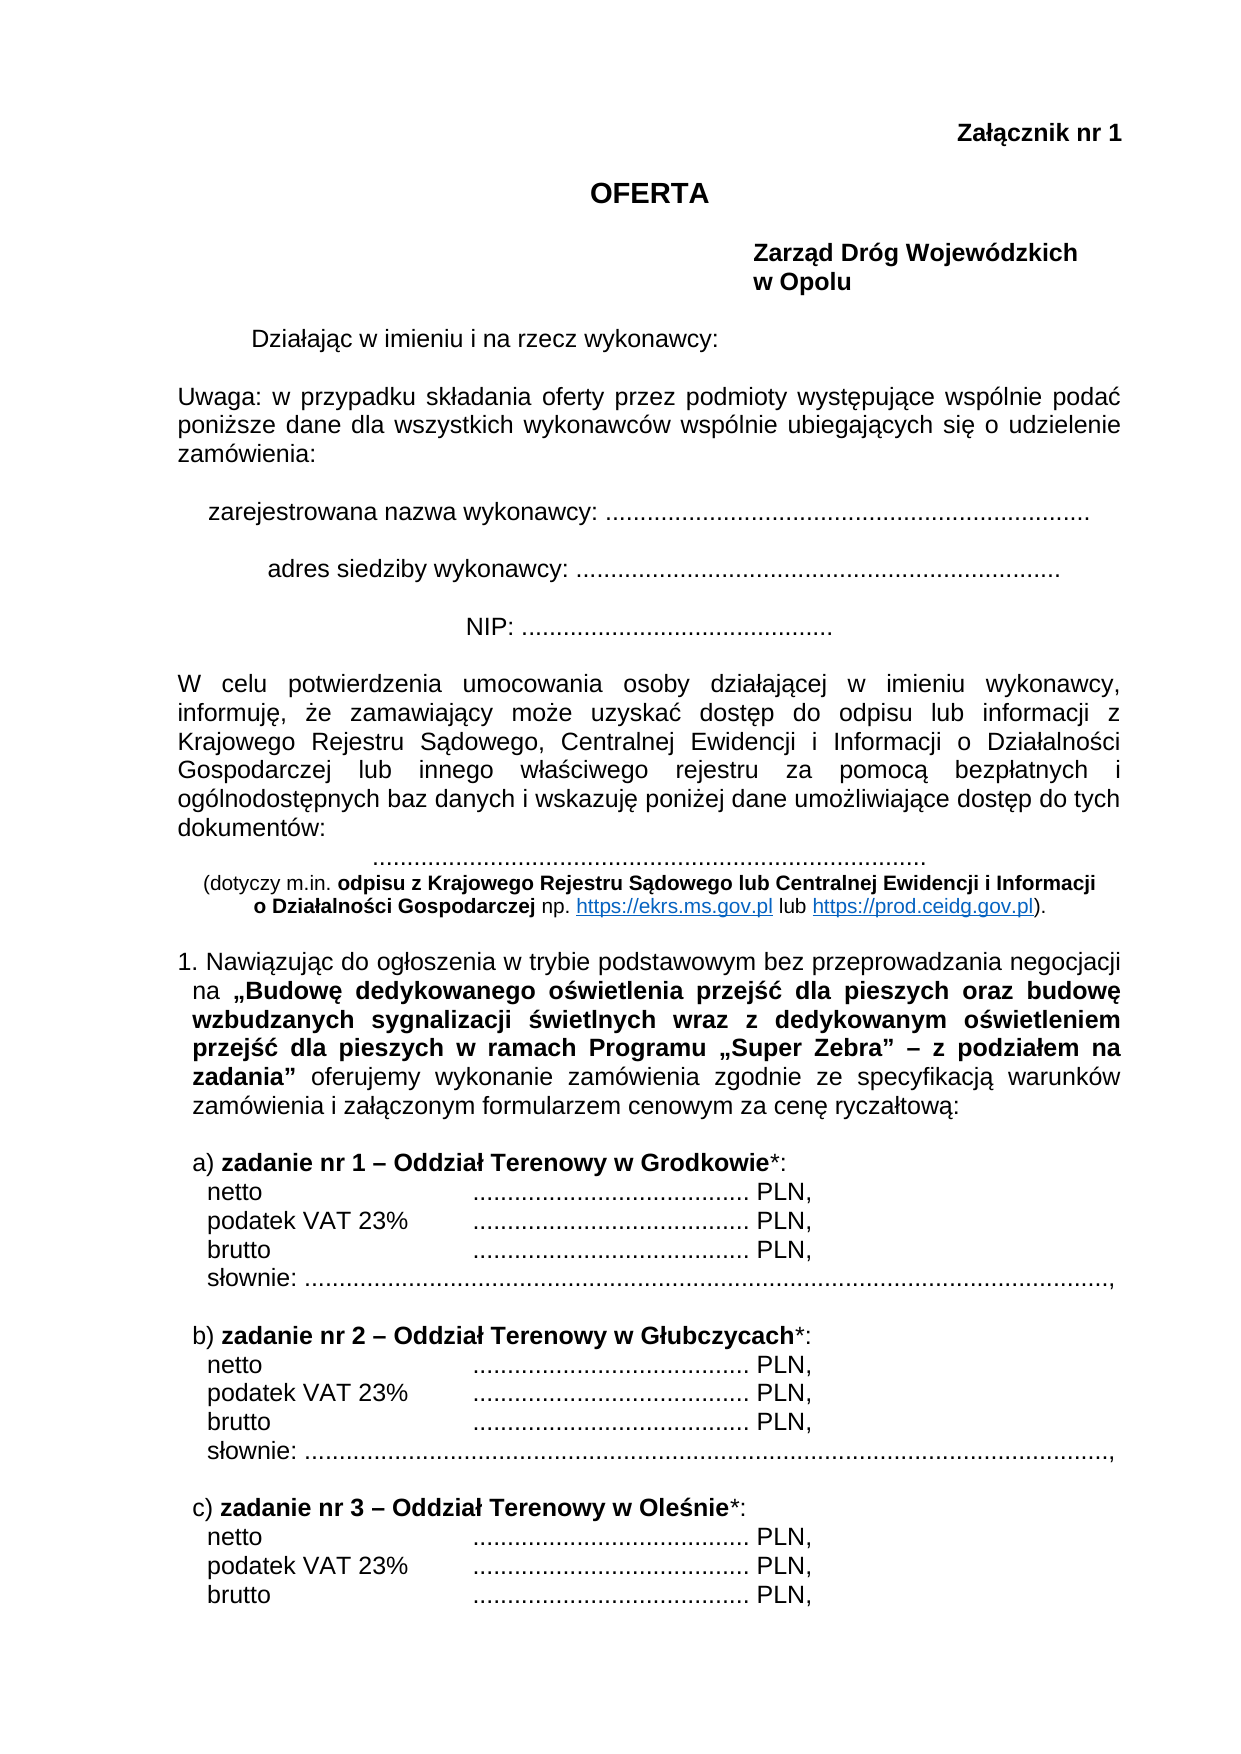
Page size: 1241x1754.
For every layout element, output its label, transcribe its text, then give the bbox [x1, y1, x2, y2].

text NIP: ............................................. [177, 612, 1122, 640]
text Zarząd Dróg Wojewódzkich [753, 238, 1122, 267]
text a) zadanie nr 1 – Oddział Terenowy w Grodkowie*: [192, 1148, 1122, 1177]
text brutto ........................................ PLN, [207, 1579, 1122, 1608]
text (dotyczy m.in. odpisu z Krajowego Rejestru Sądowego lub Centralnej Ewidencji i Informacji [177, 870, 1122, 894]
text c) zadanie nr 3 – Oddział Terenowy w Oleśnie*: [192, 1493, 1122, 1522]
text Działając w imieniu i na rzecz wykonawcy: [177, 324, 1122, 353]
text ................................................................................ [177, 842, 1122, 870]
text netto ........................................ PLN, [207, 1522, 1122, 1551]
text podatek VAT 23% ........................................ PLN, [207, 1551, 1122, 1579]
text w Opolu [753, 267, 1122, 295]
text słownie: ...................................................................................................................., [207, 1436, 1122, 1464]
text słownie: ...................................................................................................................., [207, 1263, 1122, 1292]
text adres siedziby wykonawcy: ...................................................................... [207, 554, 1122, 583]
text 1. Nawiązując do ogłoszenia w trybie podstawowym bez przeprowadzania negocjacji na „Budowę dedykowanego oświetlenia przejść dla pieszych oraz budowę wzbudzanych sygnalizacji świetlnych wraz z dedykowanym oświetleniem przejść dla pieszych w ramach Programu „Super Zebra” – z podziałem na zadania” oferujemy wykonanie zamówienia zgodnie ze specyfikacją warunków zamówienia i załączonym formularzem cenowym za cenę ryczałtową: [177, 947, 1122, 1119]
text podatek VAT 23% ........................................ PLN, [207, 1206, 1122, 1234]
text netto ........................................ PLN, [207, 1349, 1122, 1378]
text Załącznik nr 1 [177, 118, 1122, 147]
text o Działalności Gospodarczej np. https://ekrs.ms.gov.pl lub https://prod.ceidg.gov.pl). [177, 894, 1122, 918]
text brutto ........................................ PLN, [207, 1407, 1122, 1436]
text netto ........................................ PLN, [207, 1177, 1122, 1206]
text b) zadanie nr 2 – Oddział Terenowy w Głubczycach*: [192, 1321, 1122, 1349]
text podatek VAT 23% ........................................ PLN, [207, 1378, 1122, 1407]
text OFERTA [177, 176, 1122, 209]
text zarejestrowana nazwa wykonawcy: ...................................................................... [177, 497, 1122, 525]
text Uwaga: w przypadku składania oferty przez podmioty występujące wspólnie podać poniższe dane dla wszystkich wykonawców wspólnie ubiegających się o udzielenie zamówienia: [177, 382, 1122, 468]
text W celu potwierdzenia umocowania osoby działającej w imieniu wykonawcy, informuję, że zamawiający może uzyskać dostęp do odpisu lub informacji z Krajowego Rejestru Sądowego, Centralnej Ewidencji i Informacji o Działalności Gospodarczej lub innego właściwego rejestru za pomocą bezpłatnych i ogólnodostępnych baz danych i wskazuję poniżej dane umożliwiające dostęp do tych dokumentów: [177, 669, 1122, 842]
text brutto ........................................ PLN, [207, 1234, 1122, 1263]
